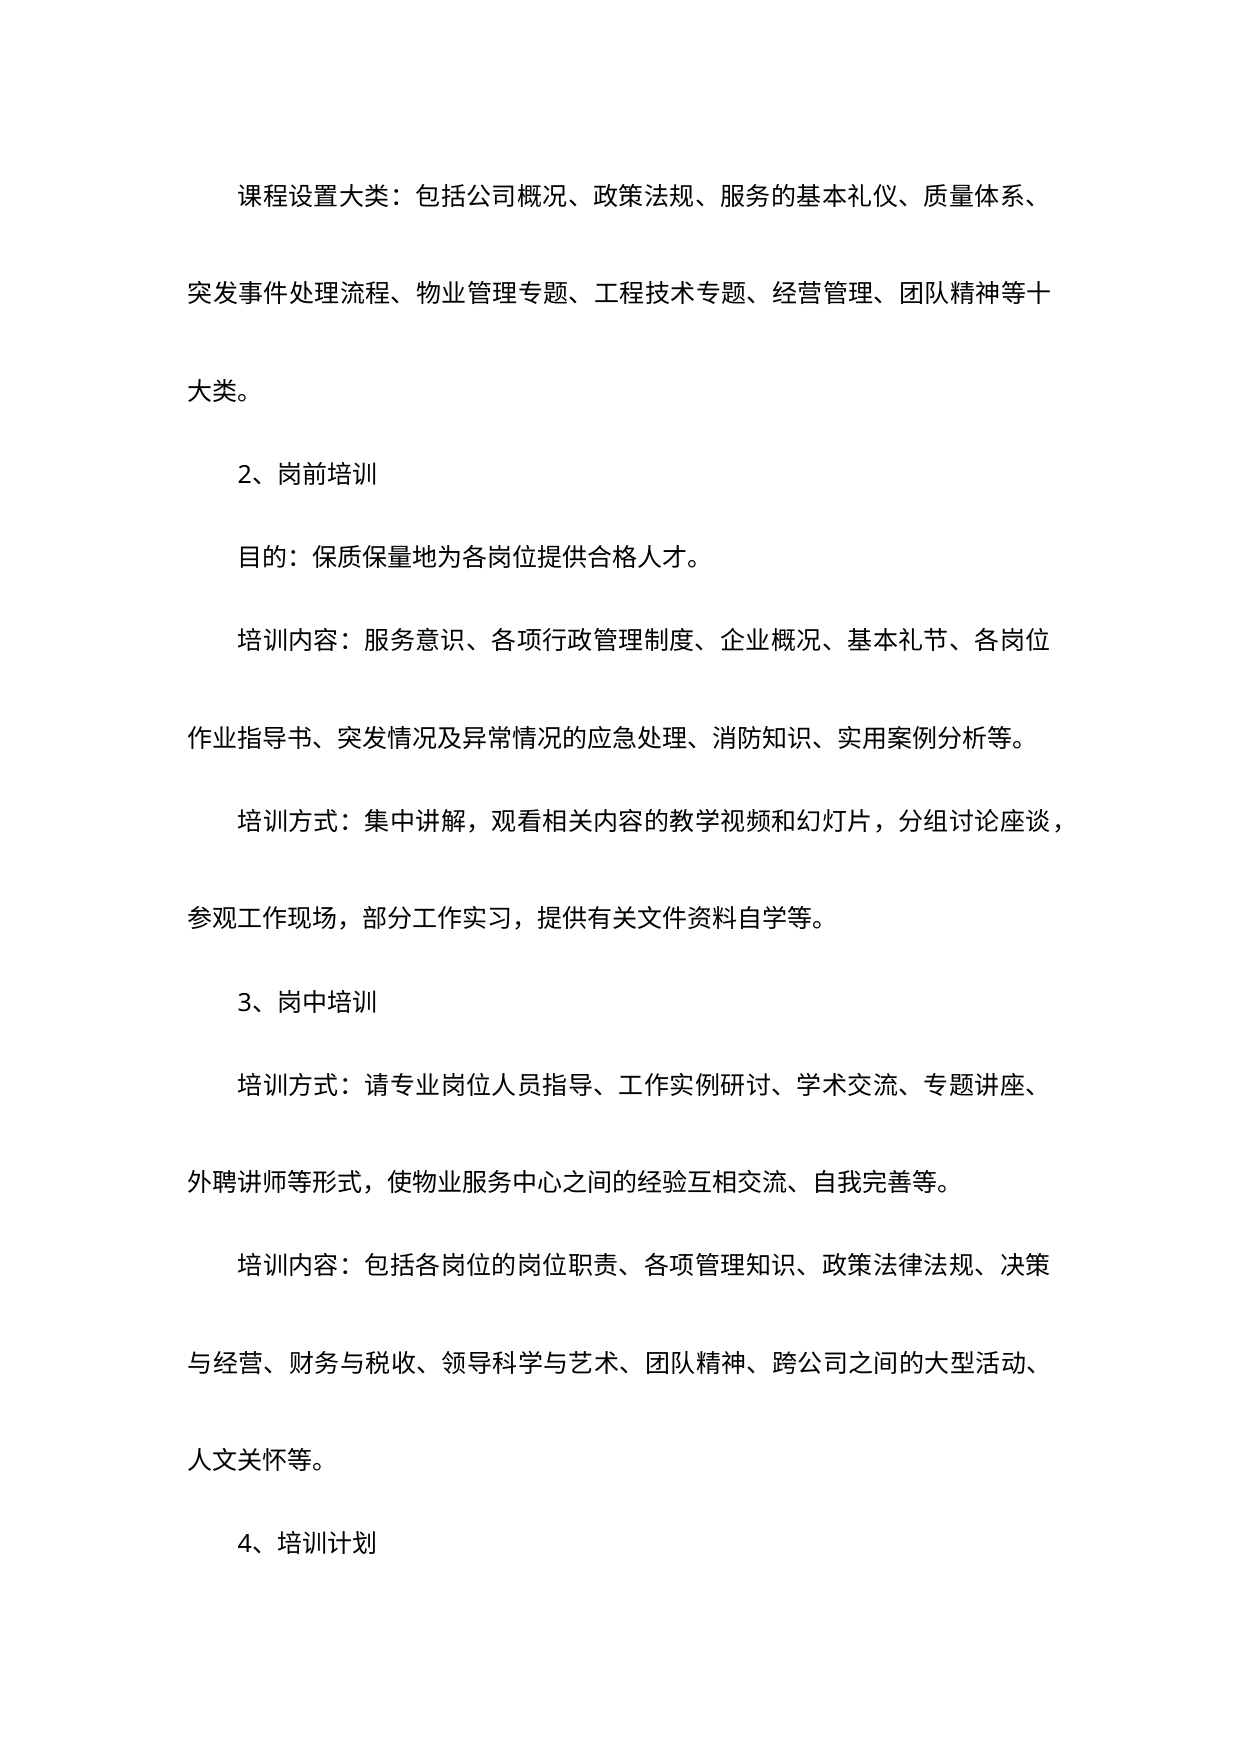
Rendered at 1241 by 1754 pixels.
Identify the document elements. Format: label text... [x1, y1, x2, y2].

text 2、岗前培训 [187, 440, 1053, 505]
text 3、岗中培训 [187, 968, 1053, 1033]
text 课程设置大类：包括公司概况、政策法规、服务的基本礼仪、质量体系、突发事件处理流程、物业管理专题、工程技术专题、经营管理、团队精神等十大类。 [187, 162, 1053, 422]
text 培训内容：服务意识、各项行政管理制度、企业概况、基本礼节、各岗位作业指导书、突发情况及异常情况的应急处理、消防知识、实用案例分析等。 [187, 606, 1053, 769]
text 目的：保质保量地为各岗位提供合格人才。 [187, 523, 1053, 588]
text 培训方式：请专业岗位人员指导、工作实例研讨、学术交流、专题讲座、外聘讲师等形式，使物业服务中心之间的经验互相交流、自我完善等。 [187, 1051, 1053, 1213]
text 4、培训计划 [187, 1509, 1053, 1574]
text 培训方式：集中讲解，观看相关内容的教学视频和幻灯片，分组讨论座谈，参观工作现场，部分工作实习，提供有关文件资料自学等。 [187, 787, 1053, 949]
text 培训内容：包括各岗位的岗位职责、各项管理知识、政策法律法规、决策与经营、财务与税收、领导科学与艺术、团队精神、跨公司之间的大型活动、人文关怀等。 [187, 1231, 1053, 1491]
